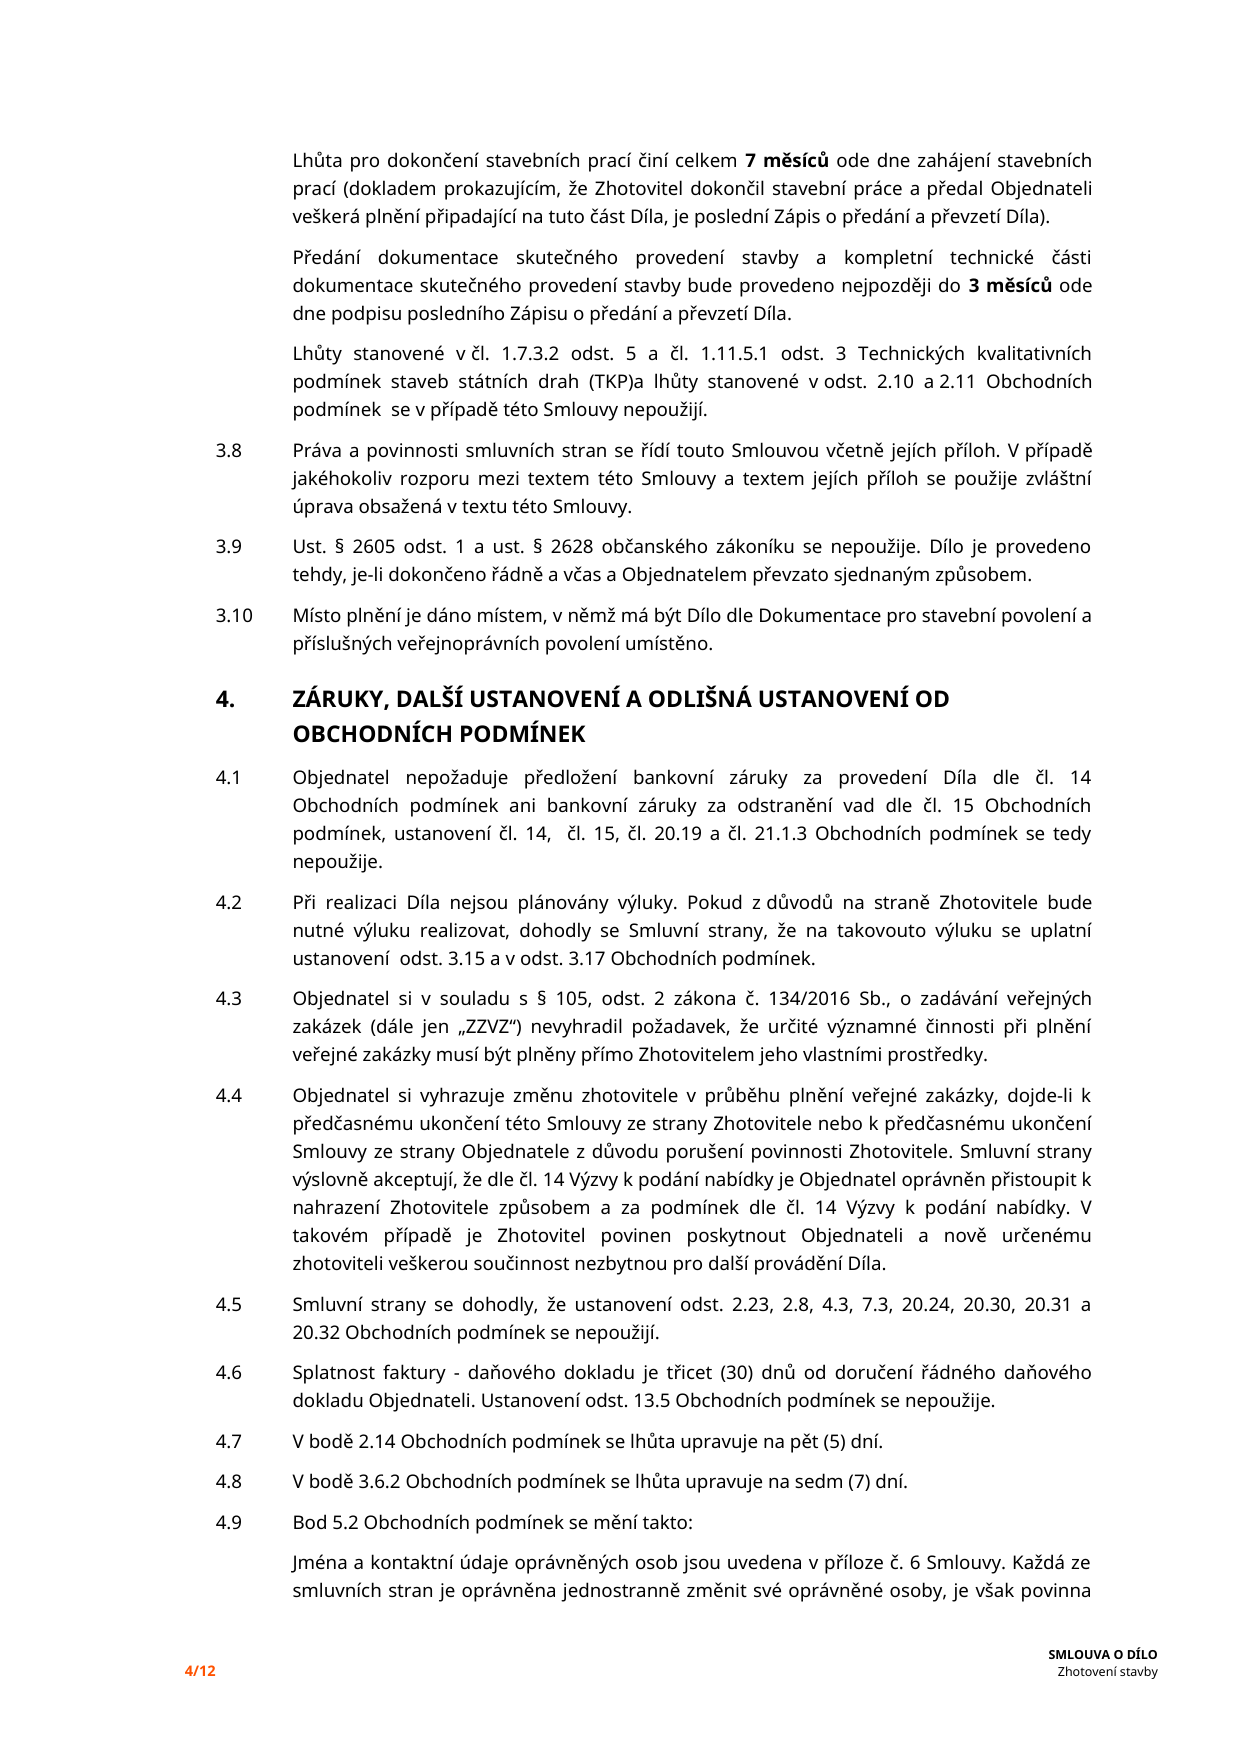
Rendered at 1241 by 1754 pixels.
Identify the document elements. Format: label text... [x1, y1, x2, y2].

text Objednatel si v souladu s § 105, odst. 2 zákona č. 134/2016 Sb., o zadávání veřejných zakázek (dále jen „ZZVZ“) nevyhradil požadavek, že určité významné činnosti při plnění veřejné zakázky musí být plněny přímo Zhotovitelem jeho vlastními prostředky. [216, 986, 1093, 1067]
text Místo plnění je dáno místem, v němž má být Dílo dle Dokumentace pro stavební povolení a příslušných veřejnoprávních povolení umístěno. [216, 602, 1093, 656]
text Ust. § 2605 odst. 1 a ust. § 2628 občanského zákoníku se nepoužije. Dílo je provedeno tehdy, je-li dokončeno řádně a včas a Objednatelem převzato sjednaným způsobem. [216, 534, 1093, 587]
text Lhůty stanovené v čl. 1.7.3.2 odst. 5 a čl. 1.11.5.1 odst. 3 Technických kvalitativních podmínek staveb státních drah (TKP)a lhůty stanovené v odst. 2.10 a 2.11 Obchodních podmínek se v případě této Smlouvy nepoužijí. [292, 341, 1093, 422]
text Při realizaci Díla nejsou plánovány výluky. Pokud z důvodů na straně Zhotovitele bude nutné výluku realizovat, dohodly se Smluvní strany, že na takovouto výluku se uplatní ustanovení odst. 3.15 a v odst. 3.17 Obchodních podmínek. [216, 889, 1093, 971]
text Práva a povinnosti smluvních stran se řídí touto Smlouvou včetně jejích příloh. V případě jakéhokoliv rozporu mezi textem této Smlouvy a textem jejích příloh se použije zvláštní úprava obsažená v textu této Smlouvy. [216, 437, 1093, 519]
text ZÁRUKY, DALŠÍ USTANOVENÍ A ODLIŠNÁ USTANOVENÍ OD OBCHODNÍCH PODMÍNEK [216, 683, 1093, 749]
text V bodě 3.6.2 Obchodních podmínek se lhůta upravuje na sedm (7) dní. [216, 1468, 1093, 1494]
text Lhůta pro dokončení stavebních prací činí celkem 7 měsíců ode dne zahájení stavebních prací (dokladem prokazujícím, že Zhotovitel dokončil stavební práce a předal Objednateli veškerá plnění připadající na tuto část Díla, je poslední Zápis o předání a převzetí Díla). [292, 147, 1093, 229]
text V bodě 2.14 Obchodních podmínek se lhůta upravuje na pět (5) dní. [216, 1428, 1093, 1453]
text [292, 1549, 1093, 1603]
text Objednatel si vyhrazuje změnu zhotovitele v průběhu plnění veřejné zakázky, dojde-li k předčasnému ukončení této Smlouvy ze strany Zhotovitele nebo k předčasnému ukončení Smlouvy ze strany Objednatele z důvodu porušení povinnosti Zhotovitele. Smluvní strany výslovně akceptují, že dle čl. 14 Výzvy k podání nabídky je Objednatel oprávněn přistoupit k nahrazení Zhotovitele způsobem a za podmínek dle čl. 14 Výzvy k podání nabídky. V takovém případě je Zhotovitel povinen poskytnout Objednateli a nově určenému zhotoviteli veškerou součinnost nezbytnou pro další provádění Díla. [216, 1082, 1093, 1276]
text Splatnost faktury - daňového dokladu je třicet (30) dnů od doručení řádného daňového dokladu Objednateli. Ustanovení odst. 13.5 Obchodních podmínek se nepoužije. [216, 1359, 1093, 1413]
text Smluvní strany se dohodly, že ustanovení odst. 2.23, 2.8, 4.3, 7.3, 20.24, 20.30, 20.31 a 20.32 Obchodních podmínek se nepoužijí. [216, 1291, 1093, 1344]
text Objednatel nepožaduje předložení bankovní záruky za provedení Díla dle čl. 14 Obchodních podmínek ani bankovní záruky za odstranění vad dle čl. 15 Obchodních podmínek, ustanovení čl. 14, čl. 15, čl. 20.19 a čl. 21.1.3 Obchodních podmínek se tedy nepoužije. [216, 764, 1093, 874]
text Předání dokumentace skutečného provedení stavby a kompletní technické části dokumentace skutečného provedení stavby bude provedeno nejpozději do 3 měsíců ode dne podpisu posledního Zápisu o předání a převzetí Díla. [292, 244, 1093, 326]
text Bod 5.2 Obchodních podmínek se mění takto: [216, 1509, 1093, 1534]
